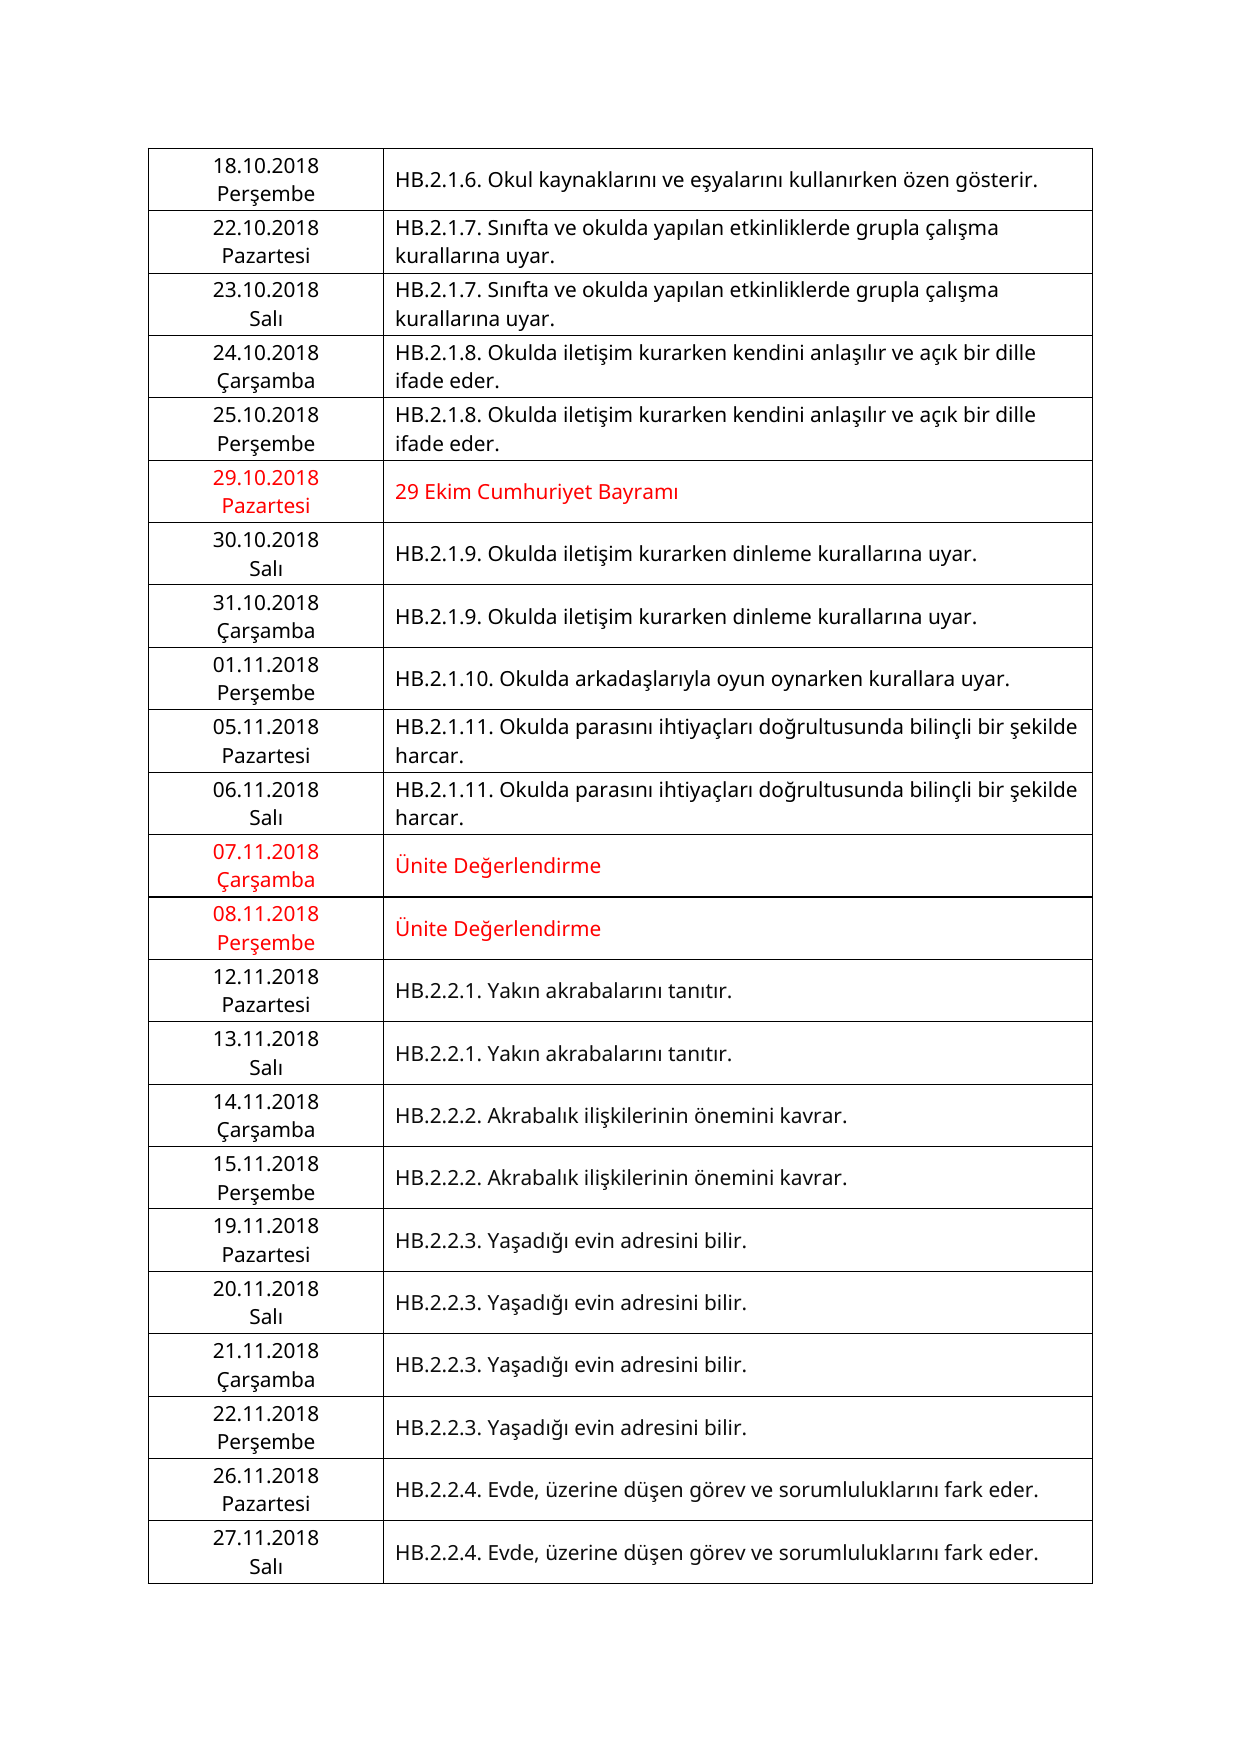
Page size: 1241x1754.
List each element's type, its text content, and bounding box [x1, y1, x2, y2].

table_cell 07.11.2018 Çarşamba [149, 835, 383, 896]
table_cell HB.2.2.2. Akrabalık ilişkilerinin önemini kavrar. [384, 1085, 1092, 1146]
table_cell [384, 149, 1092, 210]
table_cell HB.2.1.11. Okulda parasını ihtiyaçları doğrultusunda bilinçli bir şekilde harcar. [384, 710, 1092, 772]
table_cell 06.11.2018 Salı [149, 773, 383, 834]
table_cell HB.2.1.7. Sınıfta ve okulda yapılan etkinliklerde grupla çalışma kurallarına uyar. [384, 274, 1092, 335]
table_cell 26.11.2018 Pazartesi [149, 1459, 383, 1520]
table_cell Ünite Değerlendirme [384, 898, 1092, 959]
table_cell HB.2.1.9. Okulda iletişim kurarken dinleme kurallarına uyar. [384, 523, 1092, 584]
table_cell 23.10.2018 Salı [149, 274, 383, 335]
table_cell 29 Ekim Cumhuriyet Bayramı [384, 461, 1092, 522]
table_cell 14.11.2018 Çarşamba [149, 1085, 383, 1146]
table_cell HB.2.1.8. Okulda iletişim kurarken kendini anlaşılır ve açık bir dille ifade eder. [384, 398, 1092, 459]
table_cell 01.11.2018 Perşembe [149, 648, 383, 709]
table_cell 27.11.2018 Salı [149, 1521, 383, 1583]
table_cell 21.11.2018 Çarşamba [149, 1334, 383, 1396]
table_cell 31.10.2018 Çarşamba [149, 585, 383, 647]
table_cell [384, 1459, 1092, 1520]
table_cell 25.10.2018 Perşembe [149, 398, 383, 459]
table_cell Ünite Değerlendirme [384, 835, 1092, 896]
table_cell 08.11.2018 Perşembe [149, 898, 383, 959]
table_cell HB.2.1.9. Okulda iletişim kurarken dinleme kurallarına uyar. [384, 585, 1092, 647]
table_cell 20.11.2018 Salı [149, 1272, 383, 1333]
table_cell HB.2.2.3. Yaşadığı evin adresini bilir. [384, 1209, 1092, 1271]
table_cell HB.2.2.2. Akrabalık ilişkilerinin önemini kavrar. [384, 1147, 1092, 1208]
table_cell HB.2.1.7. Sınıfta ve okulda yapılan etkinliklerde grupla çalışma kurallarına uyar. [384, 211, 1092, 272]
table_cell HB.2.2.3. Yaşadığı evin adresini bilir. [384, 1397, 1092, 1458]
table_cell HB.2.2.3. Yaşadığı evin adresini bilir. [384, 1272, 1092, 1333]
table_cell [384, 1521, 1092, 1583]
table_cell 19.11.2018 Pazartesi [149, 1209, 383, 1271]
table_cell 22.10.2018 Pazartesi [149, 211, 383, 272]
table_cell HB.2.1.8. Okulda iletişim kurarken kendini anlaşılır ve açık bir dille ifade eder. [384, 336, 1092, 397]
table_cell HB.2.2.3. Yaşadığı evin adresini bilir. [384, 1334, 1092, 1396]
table_cell 15.11.2018 Perşembe [149, 1147, 383, 1208]
table_cell 22.11.2018 Perşembe [149, 1397, 383, 1458]
table_cell 05.11.2018 Pazartesi [149, 710, 383, 772]
table_cell 29.10.2018 Pazartesi [149, 461, 383, 522]
table_cell 18.10.2018 Perşembe [149, 149, 383, 210]
table_cell 24.10.2018 Çarşamba [149, 336, 383, 397]
table_cell 13.11.2018 Salı [149, 1022, 383, 1083]
table_cell 30.10.2018 Salı [149, 523, 383, 584]
table_cell 12.11.2018 Pazartesi [149, 960, 383, 1021]
table_cell HB.2.2.1. Yakın akrabalarını tanıtır. [384, 960, 1092, 1021]
table_cell HB.2.1.11. Okulda parasını ihtiyaçları doğrultusunda bilinçli bir şekilde harcar. [384, 773, 1092, 834]
table_cell HB.2.2.1. Yakın akrabalarını tanıtır. [384, 1022, 1092, 1083]
table_cell HB.2.1.10. Okulda arkadaşlarıyla oyun oynarken kurallara uyar. [384, 648, 1092, 709]
